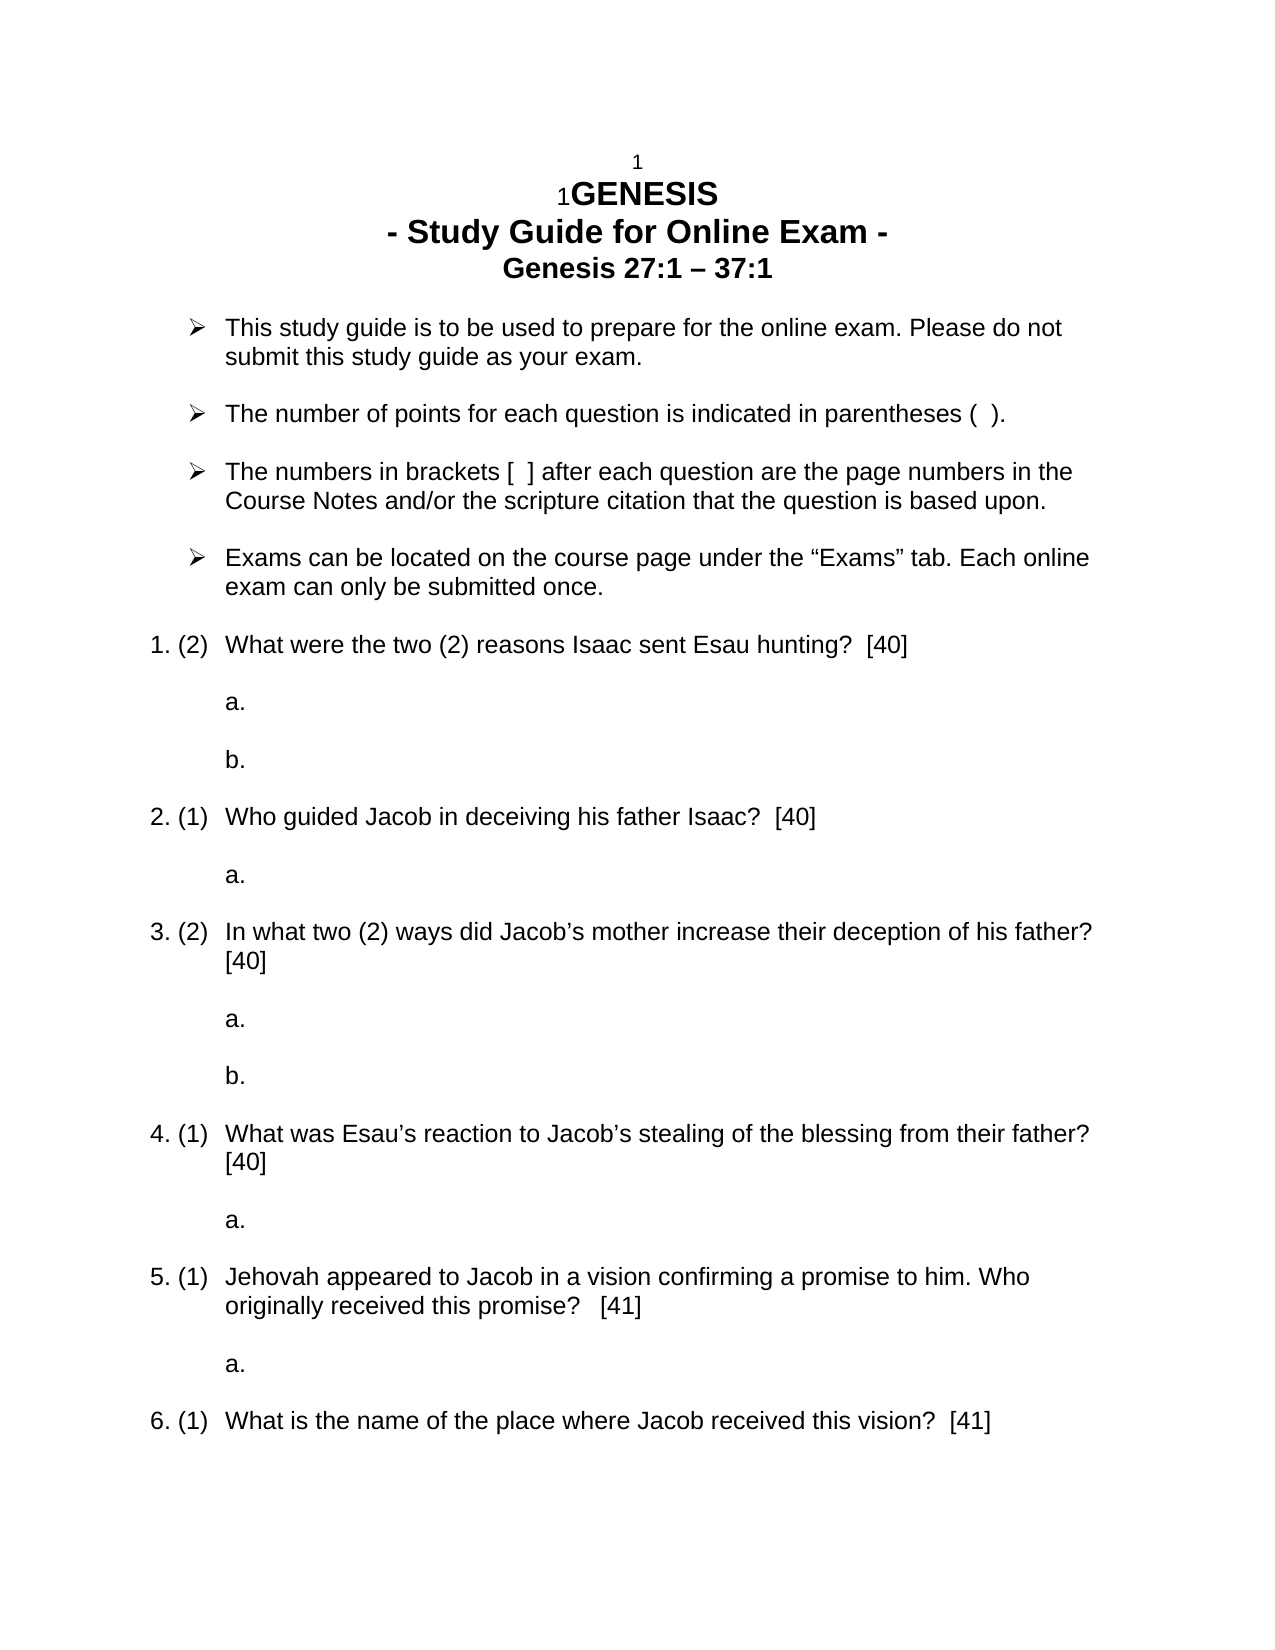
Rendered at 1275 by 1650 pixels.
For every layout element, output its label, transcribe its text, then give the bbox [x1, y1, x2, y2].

text - Study Guide for Online Exam - [150, 212, 1125, 251]
text 2. (1) Who guided Jacob in deceiving his father Isaac? [40] [150, 802, 1125, 831]
text 5. (1) Jehovah appeared to Jacob in a vision confirming a promise to him. Who originally received this promise? [41] [150, 1262, 1125, 1320]
list This study guide is to be used to prepare for the online exam. Please do not submit this study guide as your exam. [187, 313, 1125, 371]
text a. [150, 1348, 1125, 1377]
text Genesis 27:1 – 37:1 [150, 251, 1125, 284]
list The number of points for each question is indicated in parentheses ( ). [187, 399, 1125, 428]
text a. [150, 687, 1125, 716]
text 3. (2) In what two (2) ways did Jacob’s mother increase their deception of his father? [40] [150, 917, 1125, 975]
text b. [150, 745, 1125, 773]
text 4. (1) What was Esau’s reaction to Jacob’s stealing of the blessing from their father? [40] [150, 1118, 1125, 1176]
text a. [150, 1003, 1125, 1032]
text GENESIS [150, 150, 1125, 212]
text 1. (2) What were the two (2) reasons Isaac sent Esau hunting? [40] [150, 630, 1125, 658]
text a. [150, 1205, 1125, 1233]
list Exams can be located on the course page under the “Exams” tab. Each online exam can only be submitted once. [187, 543, 1125, 601]
text b. [150, 1061, 1125, 1090]
list The numbers in brackets [ ] after each question are the page numbers in the Course Notes and/or the scripture citation that the question is based upon. [187, 457, 1125, 515]
text 6. (1) What is the name of the place where Jacob received this vision? [41] [150, 1406, 1125, 1435]
text a. [150, 860, 1125, 888]
